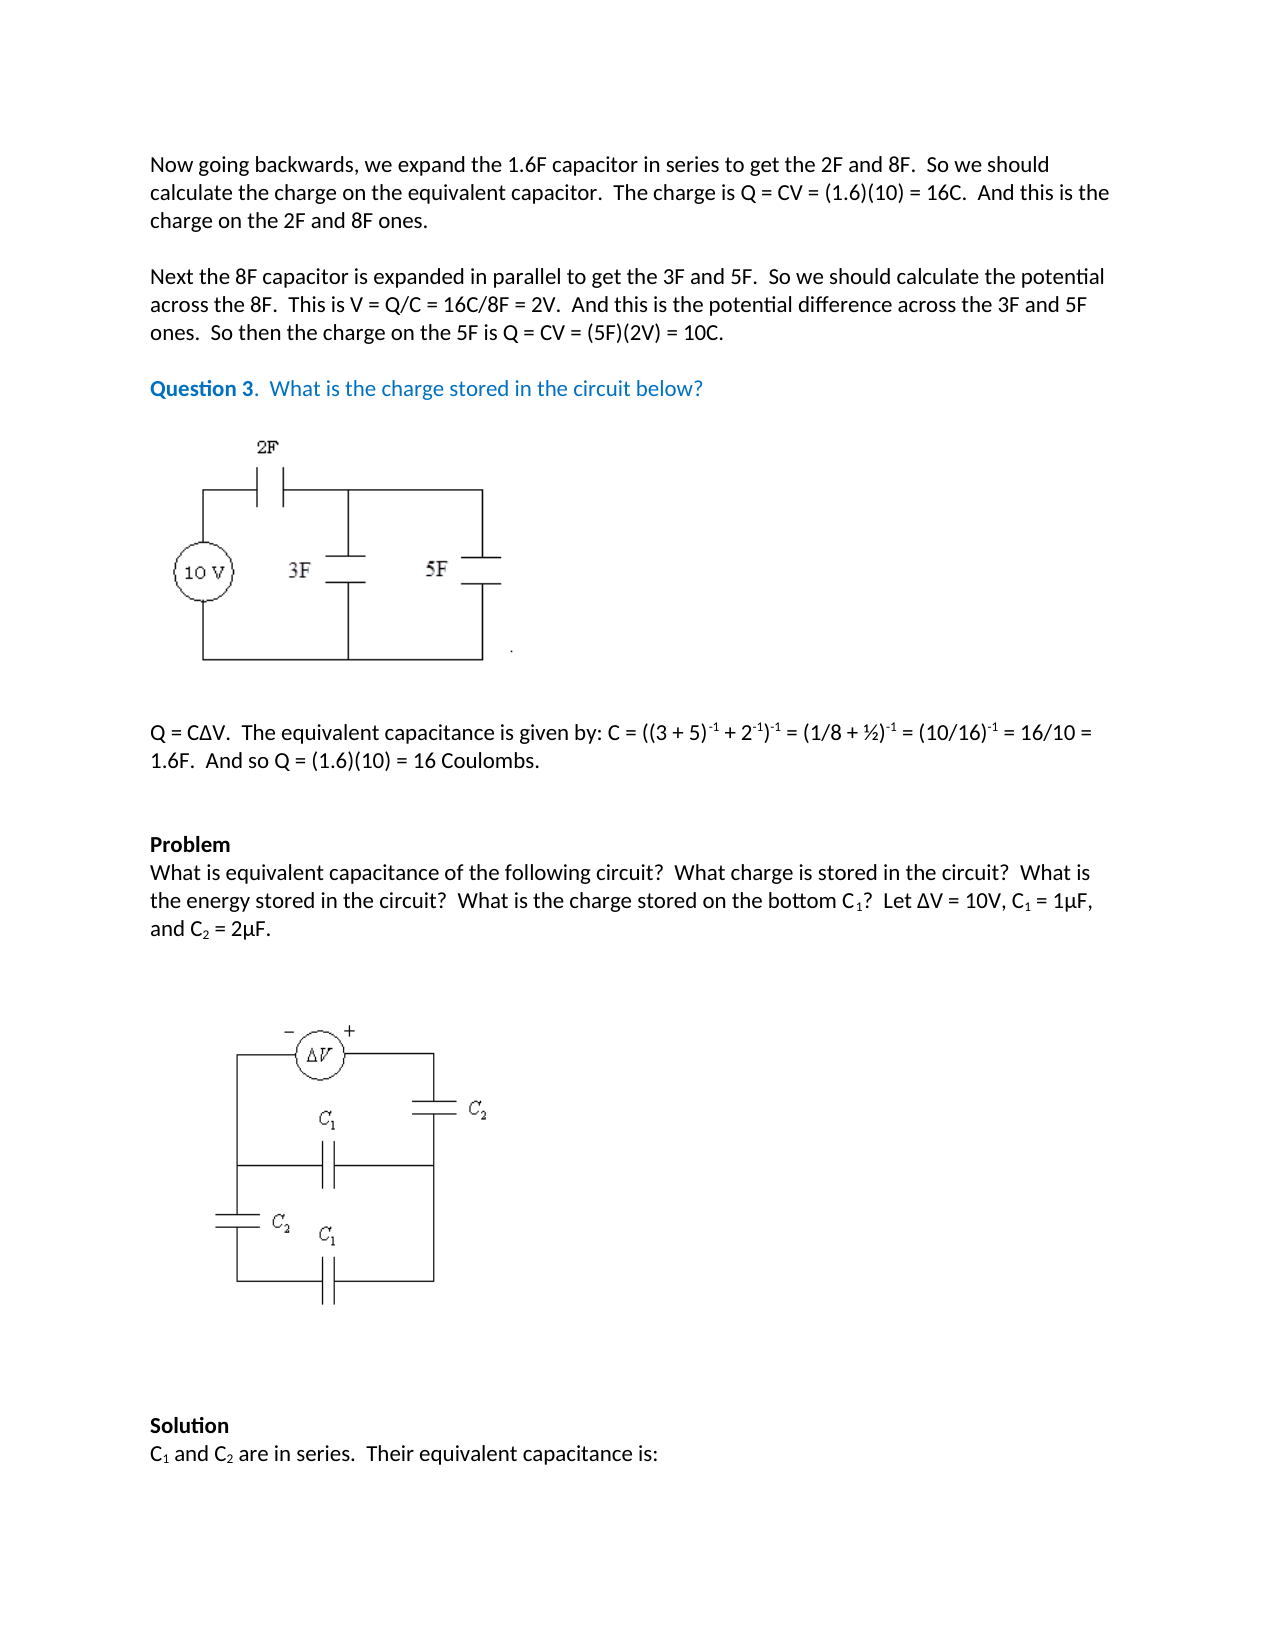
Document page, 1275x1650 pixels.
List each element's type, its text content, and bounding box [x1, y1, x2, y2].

picture [150, 430, 529, 691]
text Next the 8F capacitor is expanded in parallel to get the 3F and 5F. So we should calculate the potential across the 8F. This is V = Q/C = 16C/8F = 2V. And this is the potential difference across the 3F and 5F ones. So then the charge on the 5F is Q = CV = (5F)(2V) = 10C. [150, 262, 1125, 346]
picture [150, 970, 583, 1383]
text C1 and C2 are in series. Their equivalent capacitance is: [150, 1439, 1125, 1467]
text What is equivalent capacitance of the following circuit? What charge is stored in the circuit? What is the energy stored in the circuit? What is the charge stored on the bottom C1? Let ΔV = 10V, C1 = 1μF, and C2 = 2μF. [150, 858, 1125, 942]
text Now going backwards, we expand the 1.6F capacitor in series to get the 2F and 8F. So we should calculate the charge on the equivalent capacitor. The charge is Q = CV = (1.6)(10) = 16C. And this is the charge on the 2F and 8F ones. [150, 150, 1125, 234]
text Problem [150, 830, 1125, 858]
text Question 3. What is the charge stored in the circuit below? [150, 374, 1125, 402]
text Solution [150, 1411, 1125, 1439]
text Q = CΔV. The equivalent capacitance is given by: C = ((3 + 5)-1 + 2-1)-1 = (1/8 + ½)-1 = (10/16)-1 = 16/10 = 1.6F. And so Q = (1.6)(10) = 16 Coulombs. [150, 718, 1125, 774]
